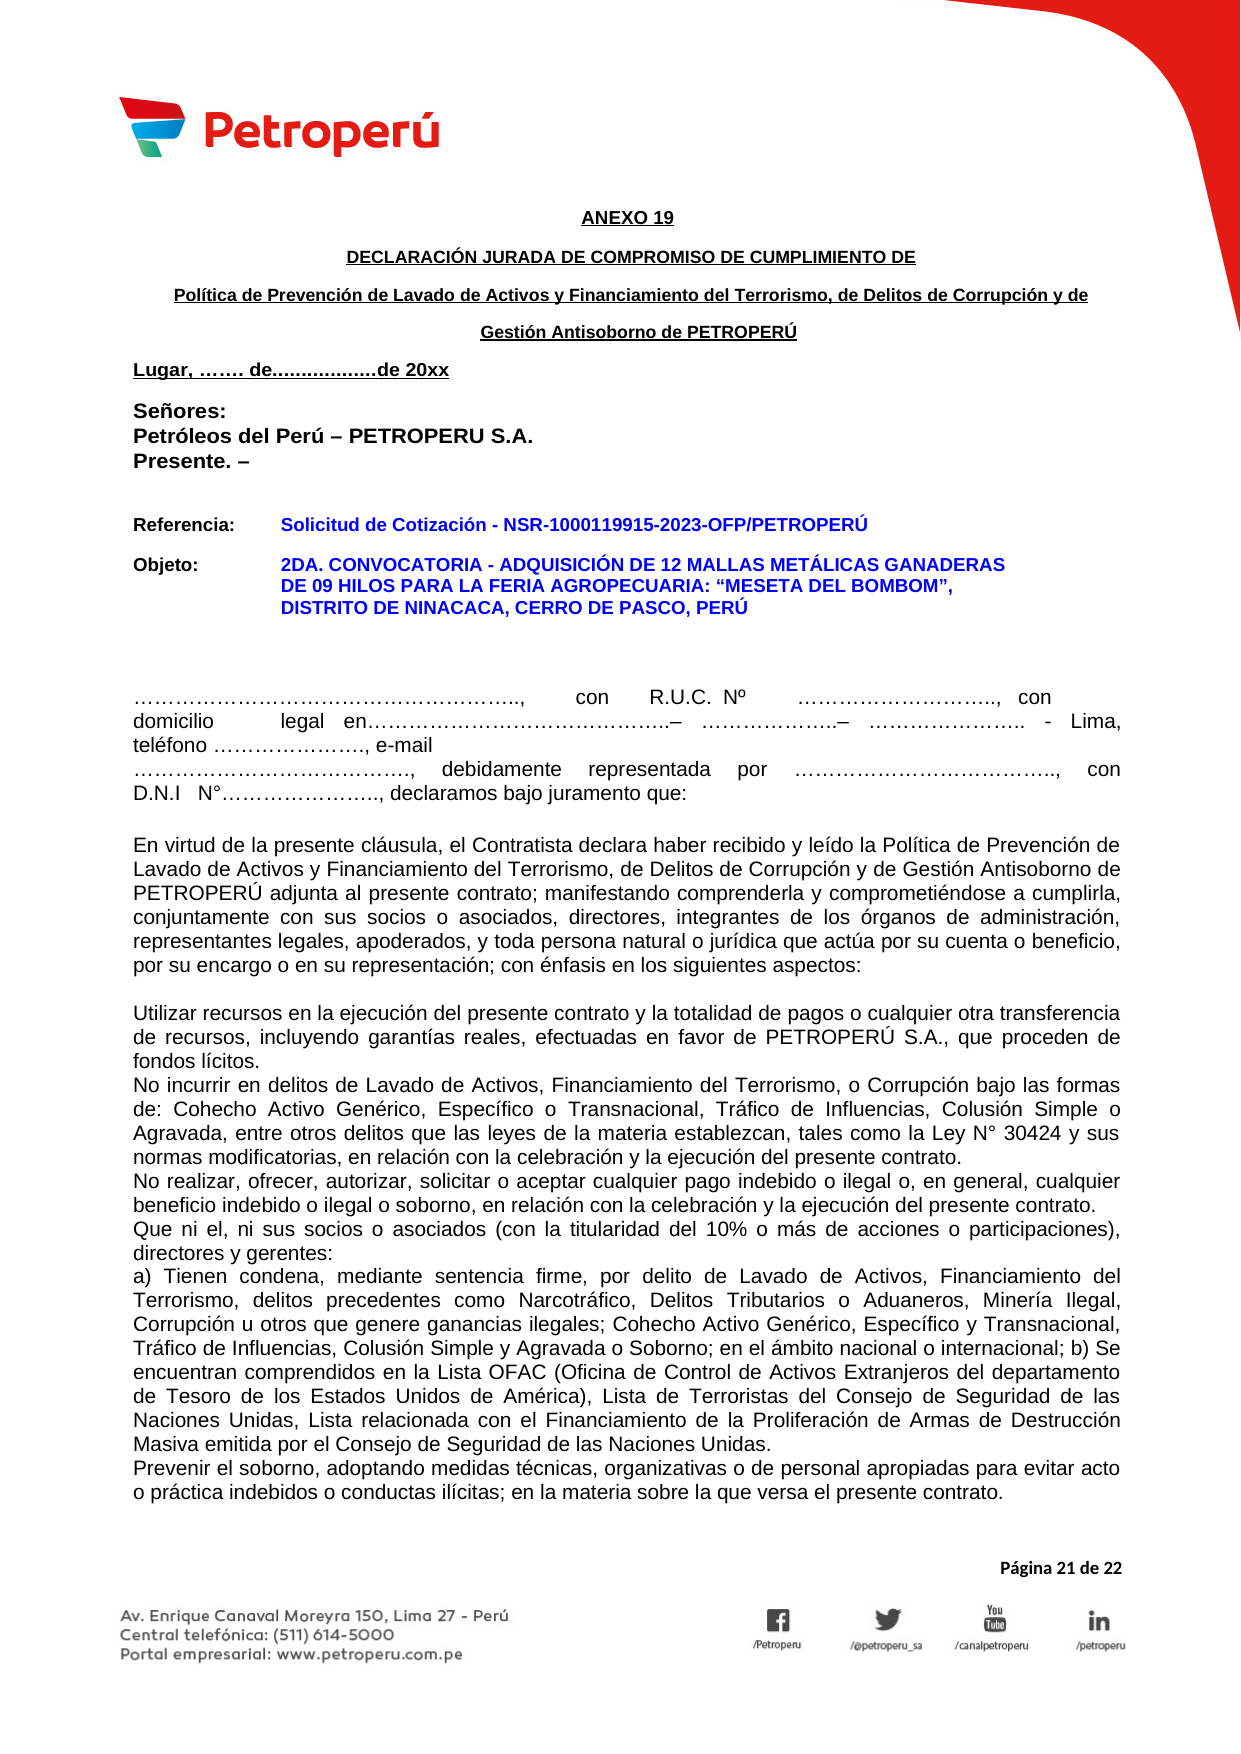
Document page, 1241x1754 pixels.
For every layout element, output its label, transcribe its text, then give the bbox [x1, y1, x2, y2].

text ……………………………………………….., con R.U.C. Nº ……………………….., con domicilio legal en……………………………………..– ………………..– ………………….. - Lima, teléfono …………………., e-mail [133, 685, 1122, 757]
text Utilizar recursos en la ejecución del presente contrato y la totalidad de pagos o cualquier otra transferencia de recursos, incluyendo garantías reales, efectuadas en favor de PETROPERÚ S.A., que proceden de fondos lícitos. [133, 1001, 1122, 1073]
text DE 09 HILOS PARA LA FERIA AGROPECUARIA: “MESETA DEL BOMBOM”, [133, 575, 1122, 597]
text a) Tienen condena, mediante sentencia firme, por delito de Lavado de Activos, Financiamiento del Terrorismo, delitos precedentes como Narcotráfico, Delitos Tributarios o Aduaneros, Minería Ilegal, Corrupción u otros que genere ganancias ilegales; Cohecho Activo Genérico, Específico y Transnacional, Tráfico de Influencias, Colusión Simple y Agravada o Soborno; en el ámbito nacional o internacional; b) Se encuentran comprendidos en la Lista OFAC (Oficina de Control de Activos Extranjeros del departamento de Tesoro de los Estados Unidos de América), Lista de Terroristas del Consejo de Seguridad de las Naciones Unidas, Lista relacionada con el Financiamiento de la Proliferación de Armas de Destrucción Masiva emitida por el Consejo de Seguridad de las Naciones Unidas. [133, 1264, 1122, 1456]
text ANEXO 19 [133, 206, 1122, 228]
text Que ni el, ni sus socios o asociados (con la titularidad del 10% o más de acciones o participaciones), directores y gerentes: [133, 1216, 1122, 1264]
text No incurrir en delitos de Lavado de Activos, Financiamiento del Terrorismo, o Corrupción bajo las formas de: Cohecho Activo Genérico, Específico o Transnacional, Tráfico de Influencias, Colusión Simple o Agravada, entre otros delitos que las leyes de la materia establezcan, tales como la Ley N° 30424 y sus normas modificatorias, en relación con la celebración y la ejecución del presente contrato. [133, 1073, 1122, 1168]
text DISTRITO DE NINACACA, CERRO DE PASCO, PERÚ [133, 597, 1122, 618]
text Referencia: Solicitud de Cotización - NSR-1000119915-2023-OFP/PETROPERÚ [133, 513, 1122, 535]
picture [1, 1596, 1241, 1751]
text …………………………………., debidamente representada por ……………………………….., con D.N.I N°………………….., declaramos bajo juramento que: [133, 757, 1122, 805]
title Petróleos del Perú – PETROPERU S.A. [133, 424, 577, 448]
text Lugar, ……. de de 20xx [133, 359, 1122, 381]
text Gestión Antisoborno de PETROPERÚ [480, 322, 1122, 342]
text Prevenir el soborno, adoptando medidas técnicas, organizativas o de personal apropiadas para evitar acto o práctica indebidos o conductas ilícitas; en la materia sobre la que versa el presente contrato. [133, 1456, 1122, 1504]
text Objeto: 2DA. CONVOCATORIA - ADQUISICIÓN DE 12 MALLAS METÁLICAS GANADERAS [133, 553, 1122, 575]
text En virtud de la presente cláusula, el Contratista declara haber recibido y leído la Política de Prevención de Lavado de Activos y Financiamiento del Terrorismo, de Delitos de Corrupción y de Gestión Antisoborno de PETROPERÚ adjunta al presente contrato; manifestando comprenderla y comprometiéndose a cumplirla, conjuntamente con sus socios o asociados, directores, integrantes de los órganos de administración, representantes legales, apoderados, y toda persona natural o jurídica que actúa por su cuenta o beneficio, por su encargo o en su representación; con énfasis en los siguientes aspectos: [133, 833, 1122, 977]
text Política de Prevención de Lavado de Activos y Financiamiento del Terrorismo, de Delitos de Corrupción y de [161, 285, 1101, 305]
title Presente. – [133, 449, 577, 473]
title Señores: [133, 399, 1122, 423]
text DECLARACIÓN JURADA DE COMPROMISO DE CUMPLIMIENTO DE [161, 246, 1101, 267]
picture [1, 0, 1241, 350]
text No realizar, ofrecer, autorizar, solicitar o aceptar cualquier pago indebido o ilegal o, en general, cualquier beneficio indebido o ilegal o soborno, en relación con la celebración y la ejecución del presente contrato. [133, 1168, 1122, 1216]
